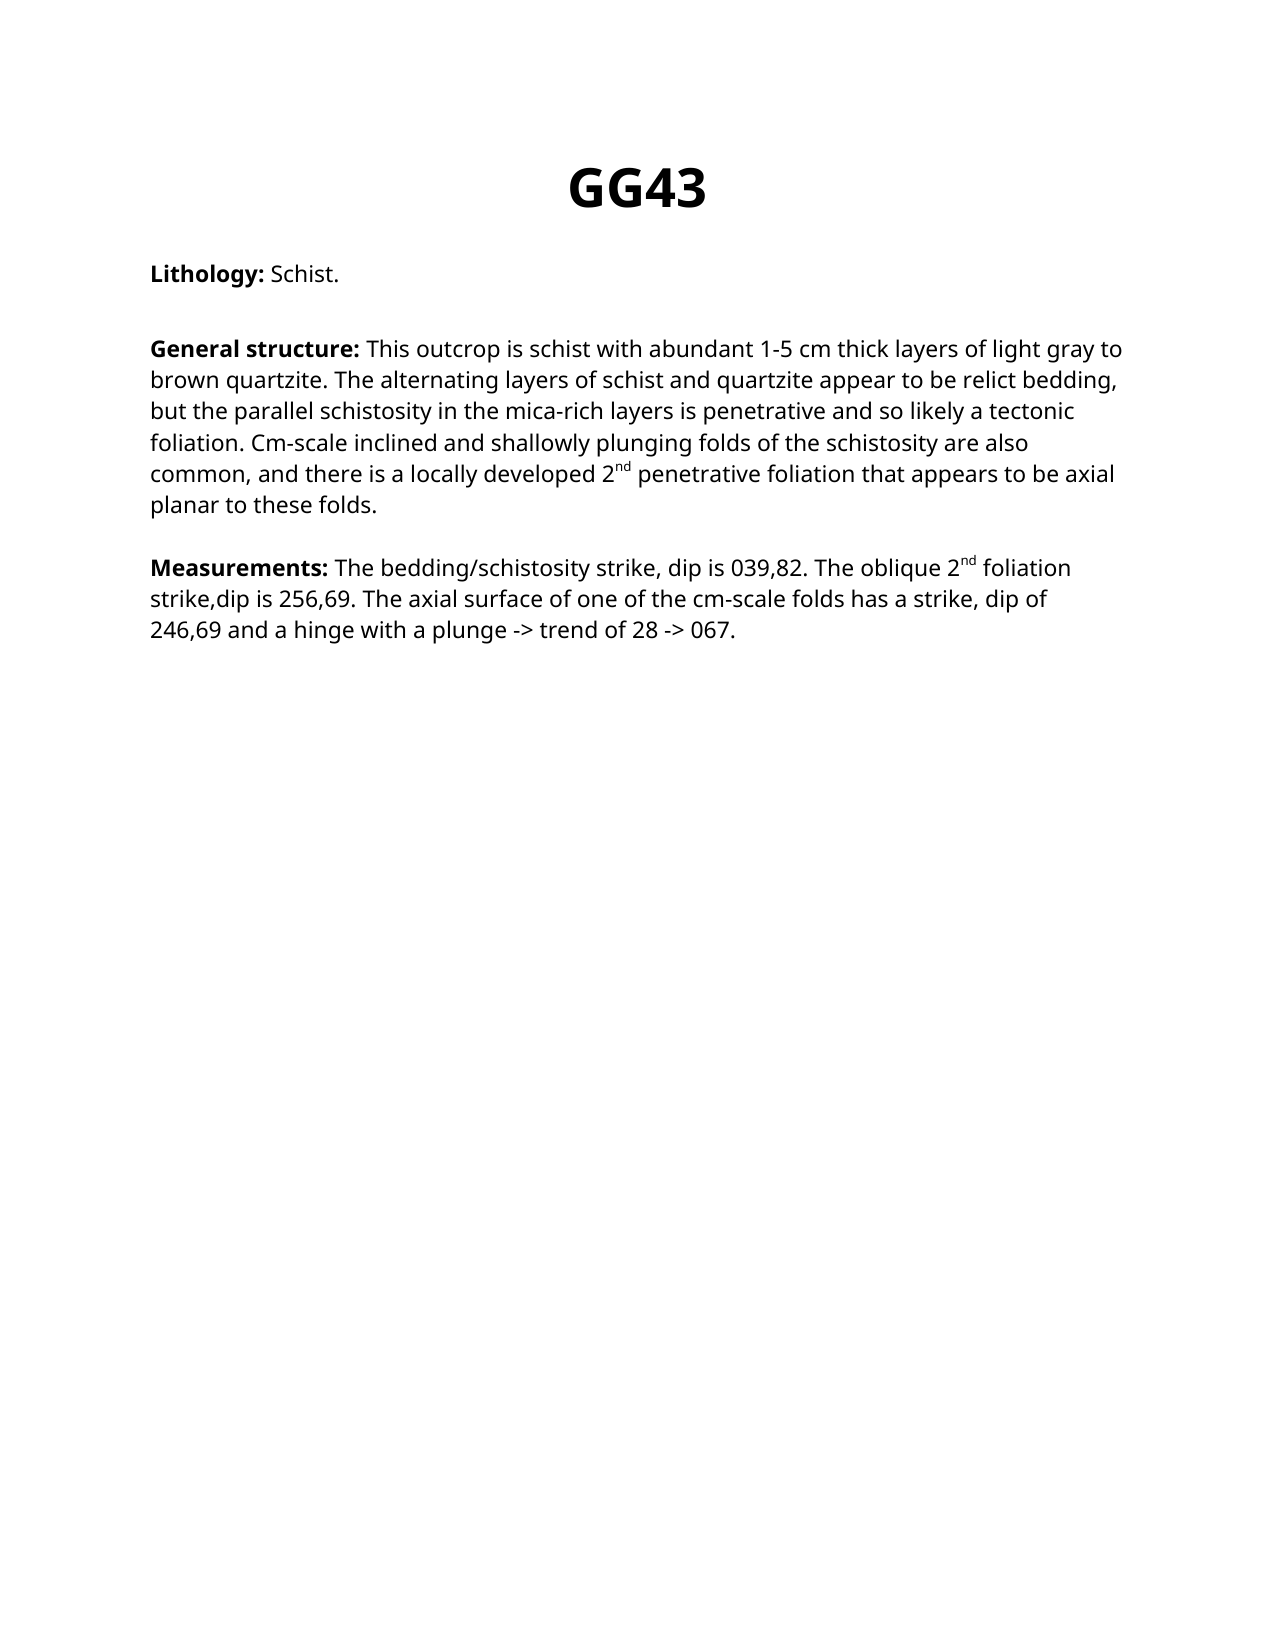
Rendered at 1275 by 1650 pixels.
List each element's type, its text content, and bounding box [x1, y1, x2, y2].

text Measurements: The bedding/schistosity strike, dip is 039,82. The oblique 2nd foliation strike,dip is 256,69. The axial surface of one of the cm-scale folds has a strike, dip of 246,69 and a hinge with a plunge -> trend of 28 -> 067. [150, 552, 1125, 645]
text Lithology: Schist. [150, 258, 1125, 289]
text General structure: This outcrop is schist with abundant 1-5 cm thick layers of light gray to brown quartzite. The alternating layers of schist and quartzite appear to be relict bedding, but the parallel schistosity in the mica-rich layers is penetrative and so likely a tectonic foliation. Cm-scale inclined and shallowly plunging folds of the schistosity are also common, and there is a locally developed 2nd penetrative foliation that appears to be axial planar to these folds. [150, 333, 1125, 520]
text GG43 [150, 150, 1125, 224]
